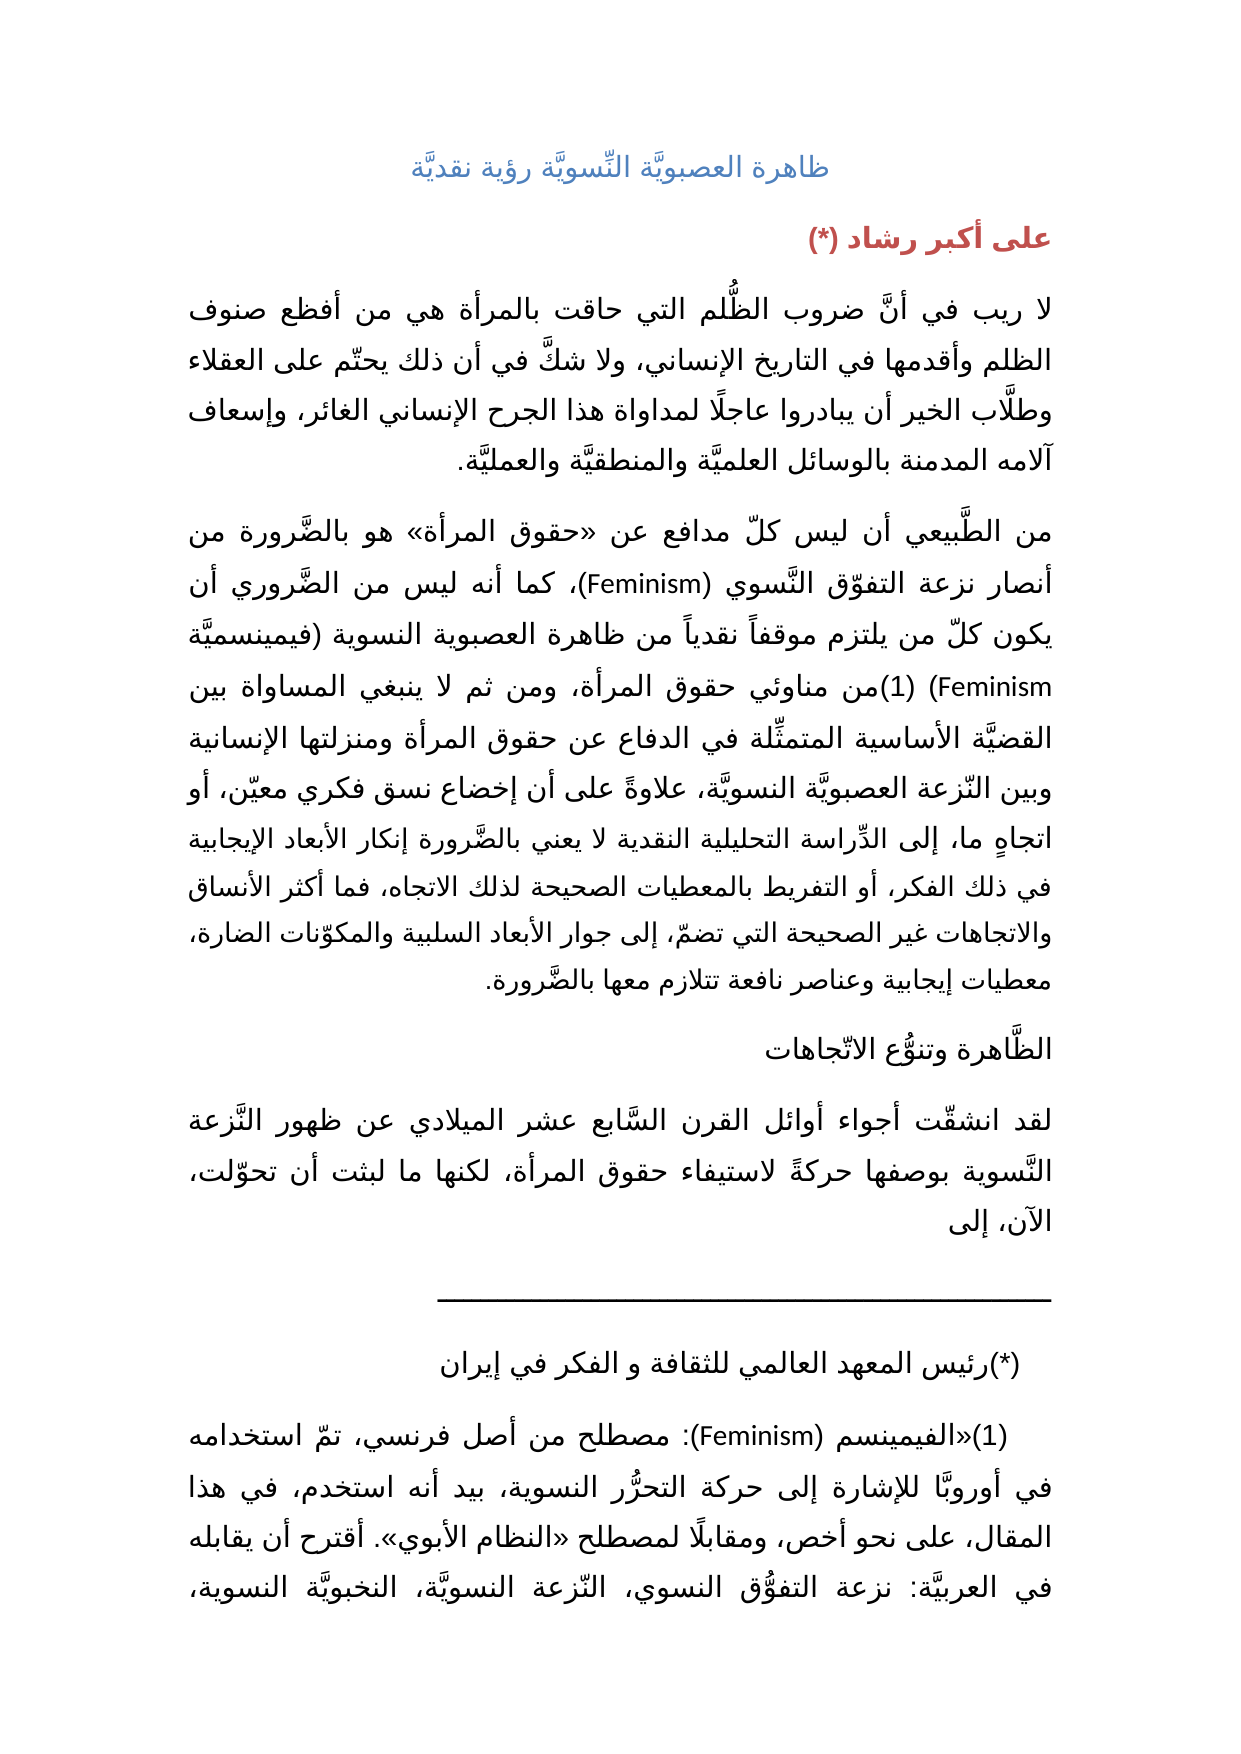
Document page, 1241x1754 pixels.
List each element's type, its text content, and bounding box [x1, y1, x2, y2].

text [187, 1417, 1053, 1604]
text من الطَّبيعي أن ليس كلّ مدافع عن «حقوق المرأة» هو بالضَّرورة من أنصار نزعة التفوّق النَّسوي (Feminism)، كما أنه ليس من الضَّروري أن يكون كلّ من يلتزم موقفاً نقدياً من ظاهرة العصبوية النسوية (فيمينسميَّة Feminism) (1)من مناوئي حقوق المرأة، ومن ثم لا ينبغي المساواة بين القضيَّة الأساسية المتمثِّلة في الدفاع عن حقوق المرأة ومنزلتها الإنسانية وبين النّزعة العصبويَّة النسويَّة، علاوةً على أن إخضاع نسق فكري معيّن، أو اتجاهٍ ما، إلى الدِّراسة التحليلية النقدية لا يعني بالضَّرورة إنكار الأبعاد الإيجابية في ذلك الفكر، أو التفريط بالمعطيات الصحيحة لذلك الاتجاه، فما أكثر الأنساق والاتجاهات غير الصحيحة التي تضمّ، إلى جوار الأبعاد السلبية والمكوّنات الضارة، معطيات إيجابية وعناصر نافعة تتلازم معها بالضَّرورة. [187, 514, 1053, 996]
text لقد انشقّت أجواء أوائل القرن السَّابع عشر الميلادي عن ظهور النَّزعة النَّسوية بوصفها حركةً لاستيفاء حقوق المرأة، لكنها ما لبثت أن تحوّلت، الآن، إلى [187, 1103, 1053, 1237]
text ــــــــــــــــــــــــــــــــــــــــــــــــــــــــــــــــــــــــ [187, 1275, 1053, 1308]
text على أكبر رشاد (*) [187, 221, 1053, 255]
text ظاهرة العصبويَّة النِّسويَّة رؤية نقديَّة [187, 150, 1053, 183]
text لا ريب في أنَّ ضروب الظُّلم التي حاقت بالمرأة هي من أفظع صنوف الظلم وأقدمها في التاريخ الإنساني، ولا شكَّ في أن ذلك يحتّم على العقلاء وطلَّاب الخير أن يبادروا عاجلًا لمداواة هذا الجرح الإنساني الغائر، وإسعاف آلامه المدمنة بالوسائل العلميَّة والمنطقيَّة والعمليَّة. [187, 292, 1053, 477]
text الظَّاهرة وتنوُّع الاتّجاهات [187, 1032, 1053, 1066]
text (*)رئيس المعهد العالمي للثقافة و الفکر في إيران [187, 1346, 1053, 1380]
